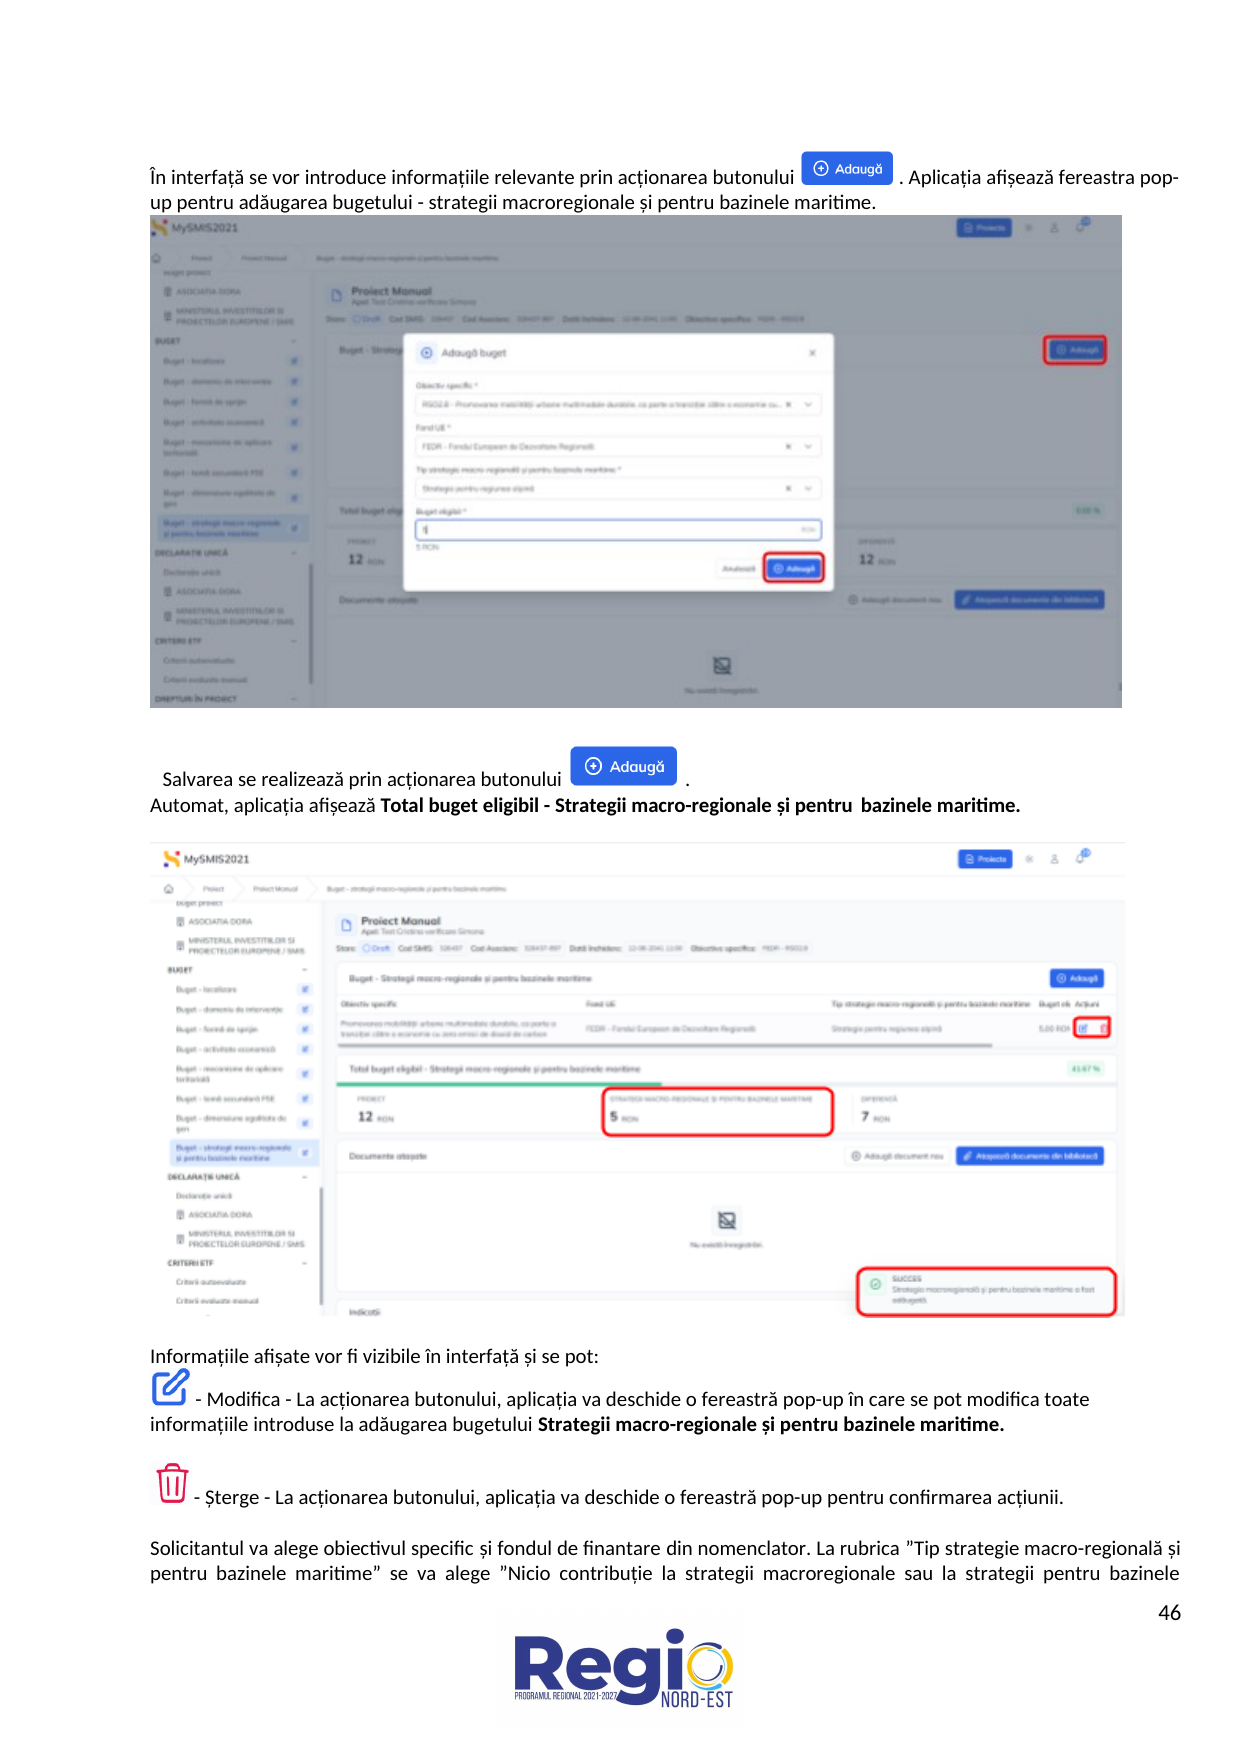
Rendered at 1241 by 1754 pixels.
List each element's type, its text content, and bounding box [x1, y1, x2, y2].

text Informațiile afișate vor fi vizibile în interfață și se pot: [150, 1343, 1181, 1368]
text Automat, aplicația afișează Total buget eligibil - Strategii macro-regionale și pentru bazinele maritime. [150, 792, 1181, 817]
picture [150, 215, 1122, 708]
text În interfață se vor introduce informațiile relevante prin acționarea butonului . Aplicația afișează fereastra pop-up pentru adăugarea bugetului - strategii macroregionale și pentru bazinele maritime. [150, 150, 1181, 215]
picture [150, 1462, 189, 1505]
picture [800, 150, 894, 185]
text - Modifica - La acționarea butonului, aplicația va deschide o fereastră pop-up în care se pot modifica toate informațiile introduse la adăugarea bugetului Strategii macro-regionale și pentru bazinele maritime. [150, 1368, 1181, 1437]
picture [150, 1368, 191, 1406]
text Salvarea se realizează prin acționarea butonului . [162, 746, 1181, 792]
text - Șterge - La acționarea butonului, aplicația va deschide o fereastră pop-up pentru confirmarea acțiunii. [150, 1462, 1181, 1509]
picture [150, 842, 1125, 1318]
picture [569, 746, 678, 787]
picture [494, 1610, 747, 1728]
